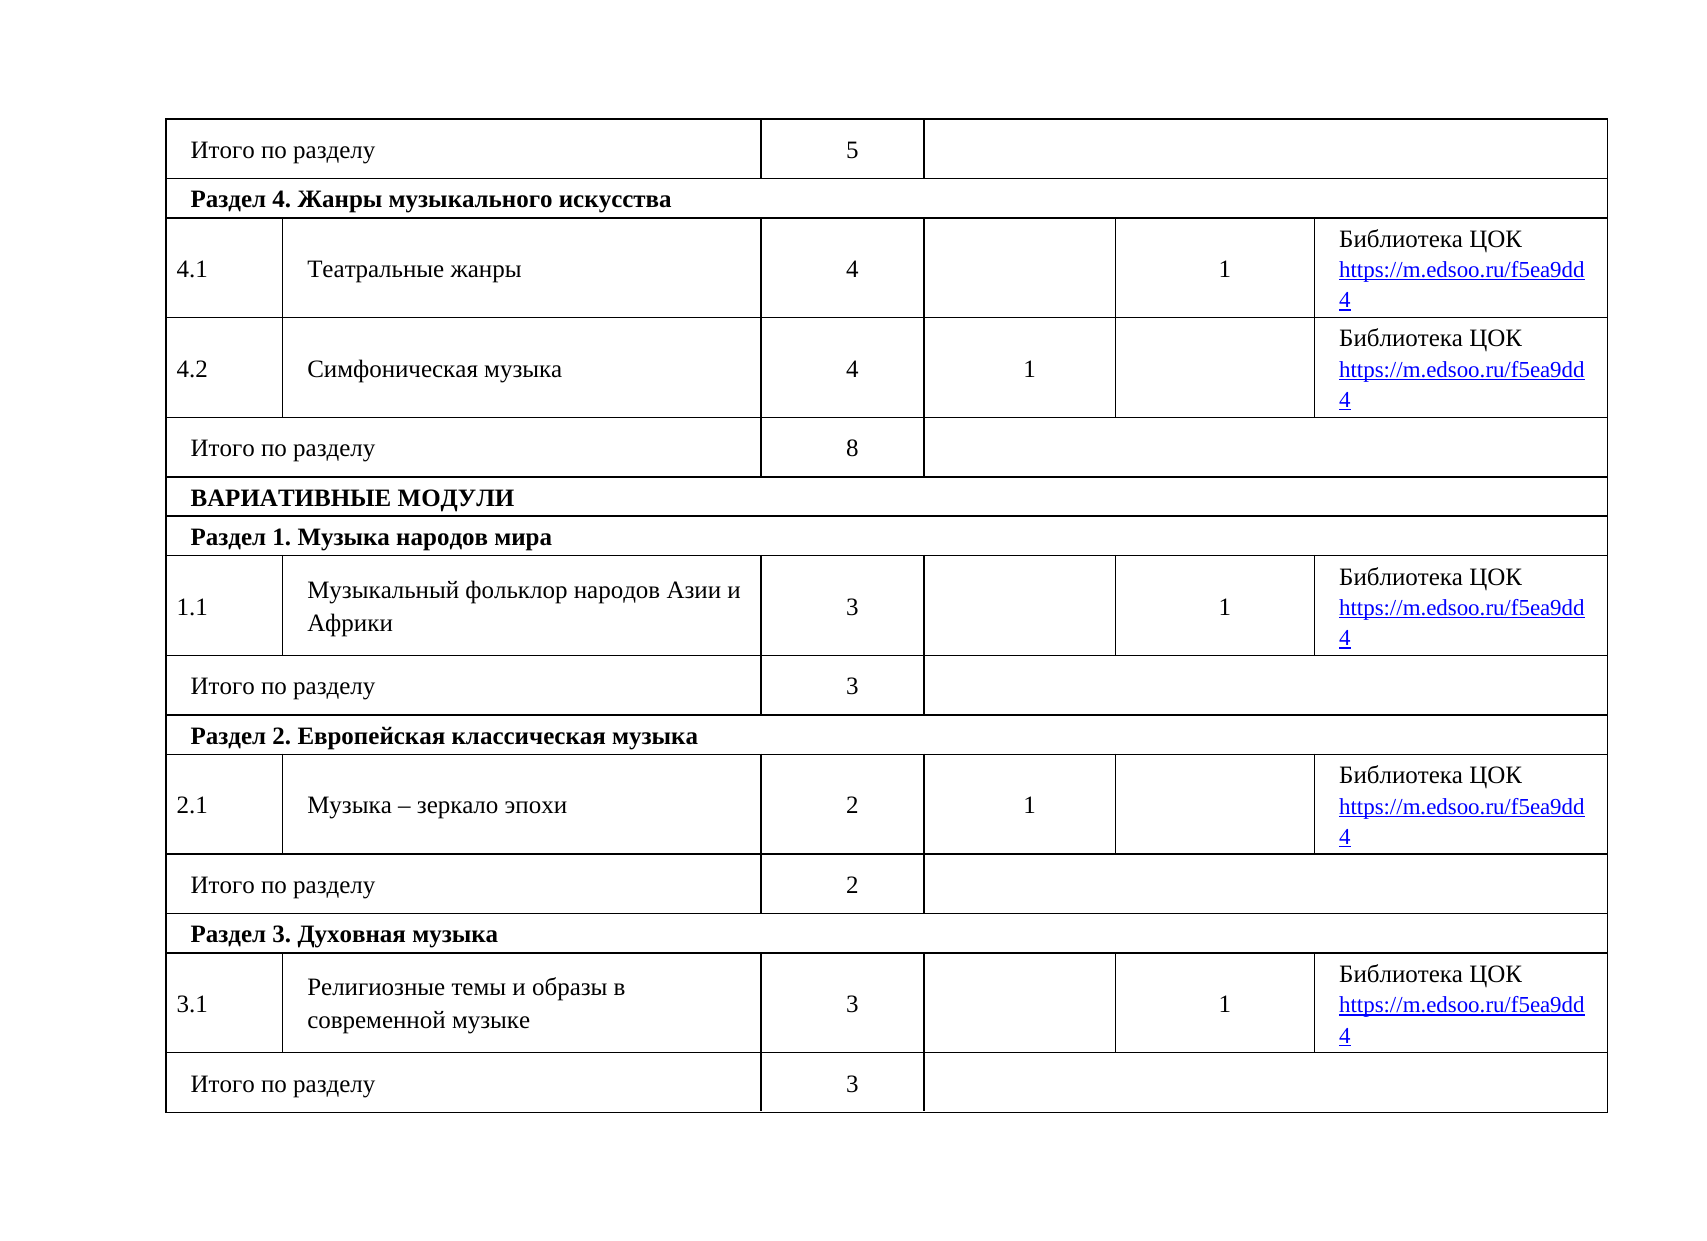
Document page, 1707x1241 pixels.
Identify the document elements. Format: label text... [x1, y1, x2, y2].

table_cell [925, 656, 1607, 714]
table_cell 8 [762, 418, 923, 476]
table_cell [925, 418, 1607, 476]
table_cell Итого по разделу [167, 656, 760, 714]
table_cell Библиотека ЦОК https://m.edsoo.ru/f5ea9dd4 [1315, 556, 1607, 654]
table_cell Раздел 2. Европейская классическая музыка [167, 716, 1607, 753]
table_cell 3 [762, 1053, 923, 1111]
table_cell [925, 556, 1115, 654]
table_cell Итого по разделу [167, 1053, 760, 1111]
table_cell Религиозные темы и образы в современной музыке [283, 954, 760, 1052]
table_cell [1315, 954, 1607, 1052]
table_cell Музыка – зеркало эпохи [283, 755, 760, 853]
table_cell [925, 855, 1607, 913]
table_cell 1 [1116, 954, 1314, 1052]
table_cell Раздел 3. Духовная музыка [167, 914, 1607, 952]
table_cell 2.1 [167, 755, 282, 853]
table_cell 3 [762, 556, 923, 654]
table_cell [925, 120, 1607, 178]
table_cell 3.1 [167, 954, 282, 1052]
table_cell 1 [925, 755, 1115, 853]
table_cell 1 [1116, 219, 1314, 317]
table_cell [1116, 755, 1314, 853]
table_cell Театральные жанры [283, 219, 760, 317]
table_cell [1315, 219, 1607, 317]
table_cell 4 [762, 318, 923, 417]
table_cell Раздел 1. Музыка народов мира [167, 517, 1607, 555]
table_cell ВАРИАТИВНЫЕ МОДУЛИ [167, 478, 1607, 515]
table_cell [925, 219, 1115, 317]
table_cell [1116, 318, 1314, 417]
table_cell Раздел 4. Жанры музыкального искусства [167, 179, 1607, 217]
table_cell Итого по разделу [167, 855, 760, 913]
table_cell 3 [762, 656, 923, 714]
table_cell Библиотека ЦОК https://m.edsoo.ru/f5ea9dd4 [1315, 755, 1607, 853]
table_cell Итого по разделу [167, 418, 760, 476]
table_cell Итого по разделу [167, 120, 760, 178]
table_cell 2 [762, 755, 923, 853]
table_cell 1 [1116, 556, 1314, 654]
table_cell Симфоническая музыка [283, 318, 760, 417]
table_cell 4.1 [167, 219, 282, 317]
table_cell 4.2 [167, 318, 282, 417]
table_cell Музыкальный фольклор народов Азии и Африки [283, 556, 760, 654]
table_cell 4 [762, 219, 923, 317]
table_cell [925, 954, 1115, 1052]
table_cell [925, 1053, 1607, 1111]
table_cell 1 [925, 318, 1115, 417]
table_cell 5 [762, 120, 923, 178]
table_cell 1.1 [167, 556, 282, 654]
table_cell 3 [762, 954, 923, 1052]
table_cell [1315, 318, 1607, 417]
table_cell 2 [762, 855, 923, 913]
